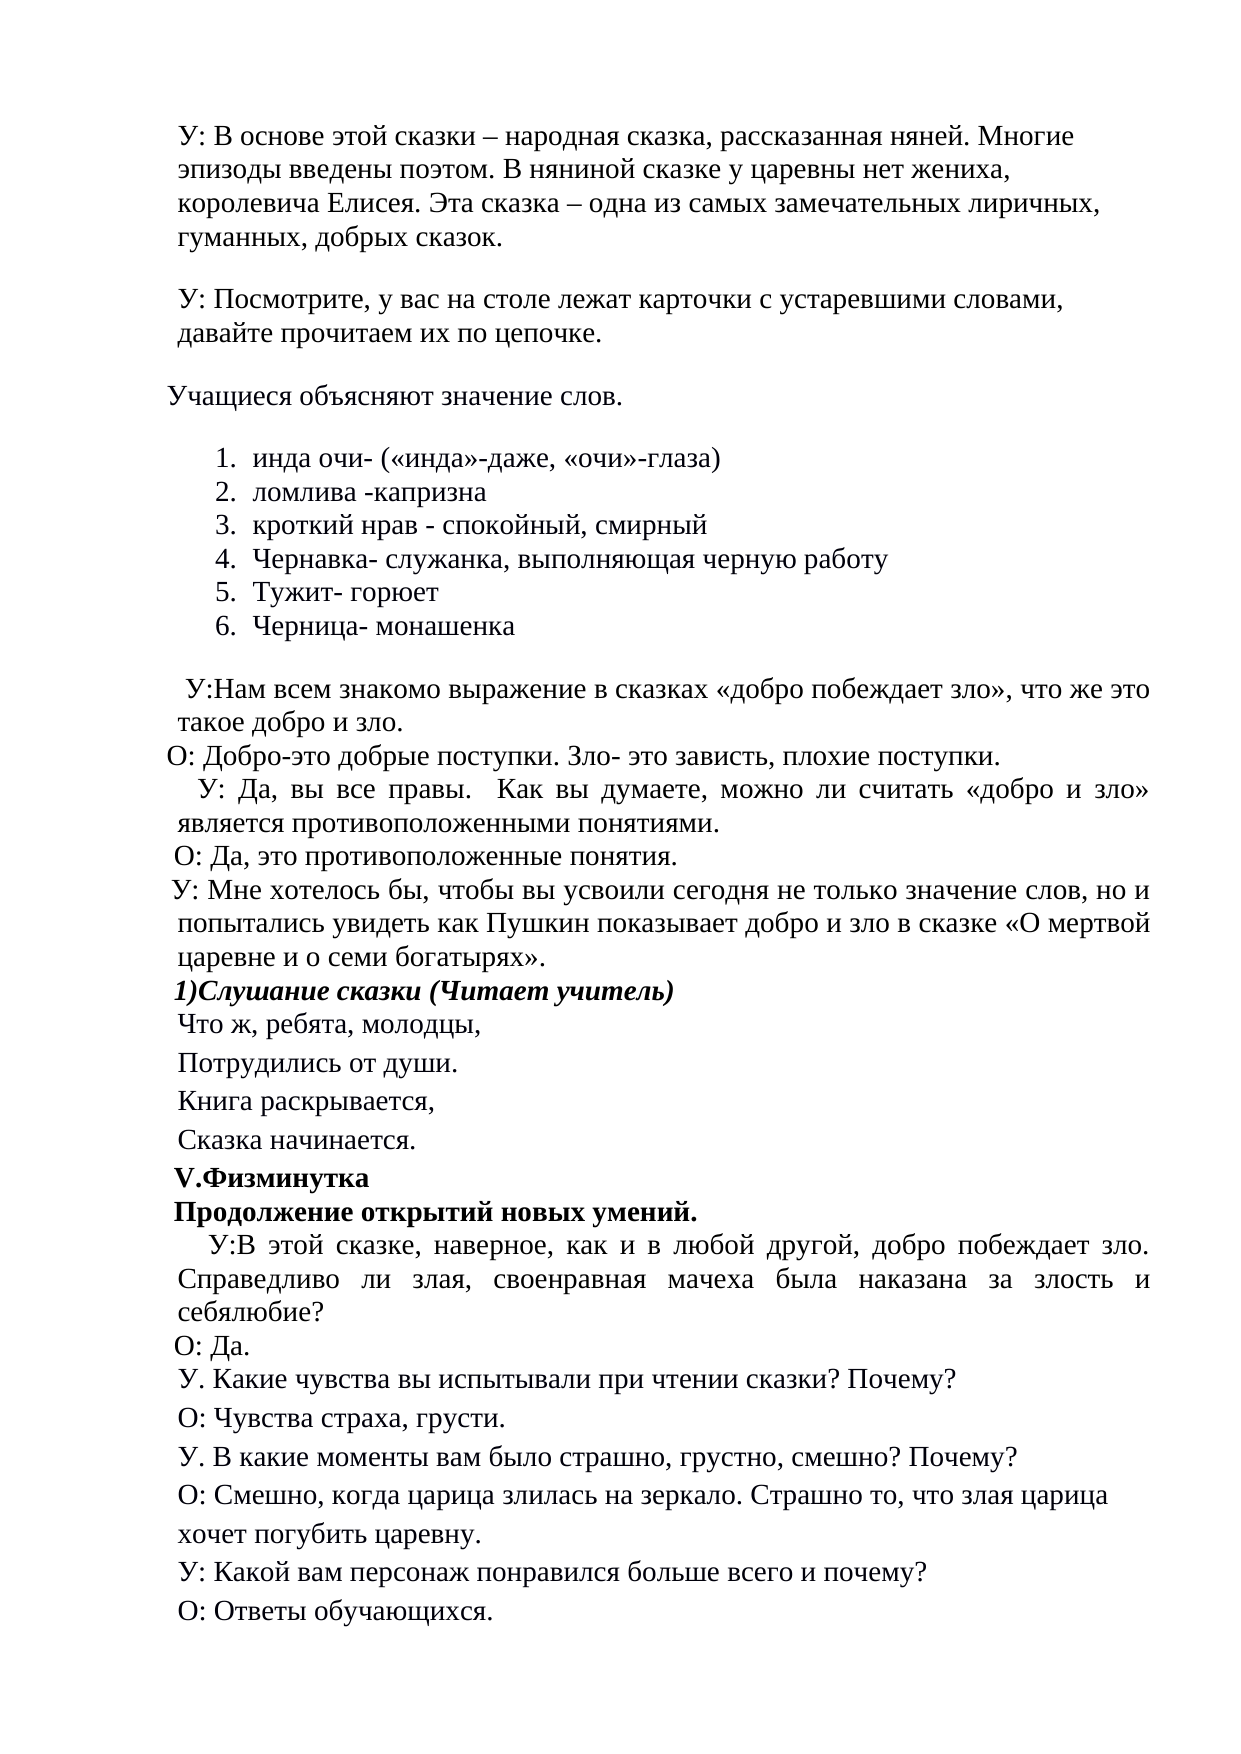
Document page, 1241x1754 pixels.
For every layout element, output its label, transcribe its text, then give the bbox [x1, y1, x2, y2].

text 1)Слушание сказки (Читает учитель) [123, 973, 1152, 1006]
text О: Чувства страха, грусти. [177, 1400, 1152, 1434]
text У: В основе этой сказки – народная сказка, рассказанная няней. Многие эпизоды введены поэтом. В няниной сказке у царевны нет жениха, королевича Елисея. Эта сказка – одна из самых замечательных лиричных, гуманных, добрых сказок. [177, 118, 1152, 252]
text У. В какие моменты вам было страшно, грустно, смешно? Почему? [177, 1439, 1152, 1472]
text У: Посмотрите, у вас на столе лежат карточки с устаревшими словами, давайте прочитаем их по цепочке. [177, 281, 1152, 348]
text V.Физминутка [123, 1160, 1152, 1194]
text Потрудились от души. [177, 1045, 1152, 1078]
list Черница- монашенка [215, 608, 1152, 642]
text О: Да, это противоположенные понятия. [123, 838, 1152, 872]
list кроткий нрав - спокойный, смирный [215, 507, 1152, 541]
text У. Какие чувства вы испытывали при чтении сказки? Почему? [177, 1362, 1152, 1395]
text О: Ответы обучающихся. [177, 1593, 1152, 1626]
text Что ж, ребята, молодцы, [177, 1006, 1152, 1040]
text О: Смешно, когда царица злилась на зеркало. Страшно то, что злая царица хочет погубить царевну. [177, 1477, 1152, 1549]
text Книга раскрывается, [177, 1083, 1152, 1117]
text Учащиеся объясняют значение слов. [123, 378, 1152, 411]
text Продолжение открытий новых умений. [123, 1194, 1152, 1227]
text У: Да, вы все правы. Как вы думаете, можно ли считать «добро и зло» является противоположенными понятиями. [123, 771, 1152, 838]
list инда очи- («инда»-даже, «очи»-глаза) [215, 440, 1152, 474]
text У:В этой сказке, наверное, как и в любой другой, добро побеждает зло. Справедливо ли злая, своенравная мачеха была наказана за злость и себялюбие? [123, 1227, 1152, 1328]
text Сказка начинается. [177, 1122, 1152, 1155]
text У: Мне хотелось бы, чтобы вы усвоили сегодня не только значение слов, но и попытались увидеть как Пушкин показывает добро и зло в сказке «О мертвой царевне и о семи богатырях». [123, 872, 1152, 973]
list Тужит- горюет [215, 574, 1152, 608]
list ломлива -капризна [215, 474, 1152, 507]
text О: Добро-это добрые поступки. Зло- это зависть, плохие поступки. [123, 738, 1152, 771]
list Чернавка- служанка, выполняющая черную работу [215, 541, 1152, 574]
text У:Нам всем знакомо выражение в сказках «добро побеждает зло», что же это такое добро и зло. [177, 671, 1152, 738]
text У: Какой вам персонаж понравился больше всего и почему? [177, 1554, 1152, 1588]
text О: Да. [123, 1328, 1152, 1362]
